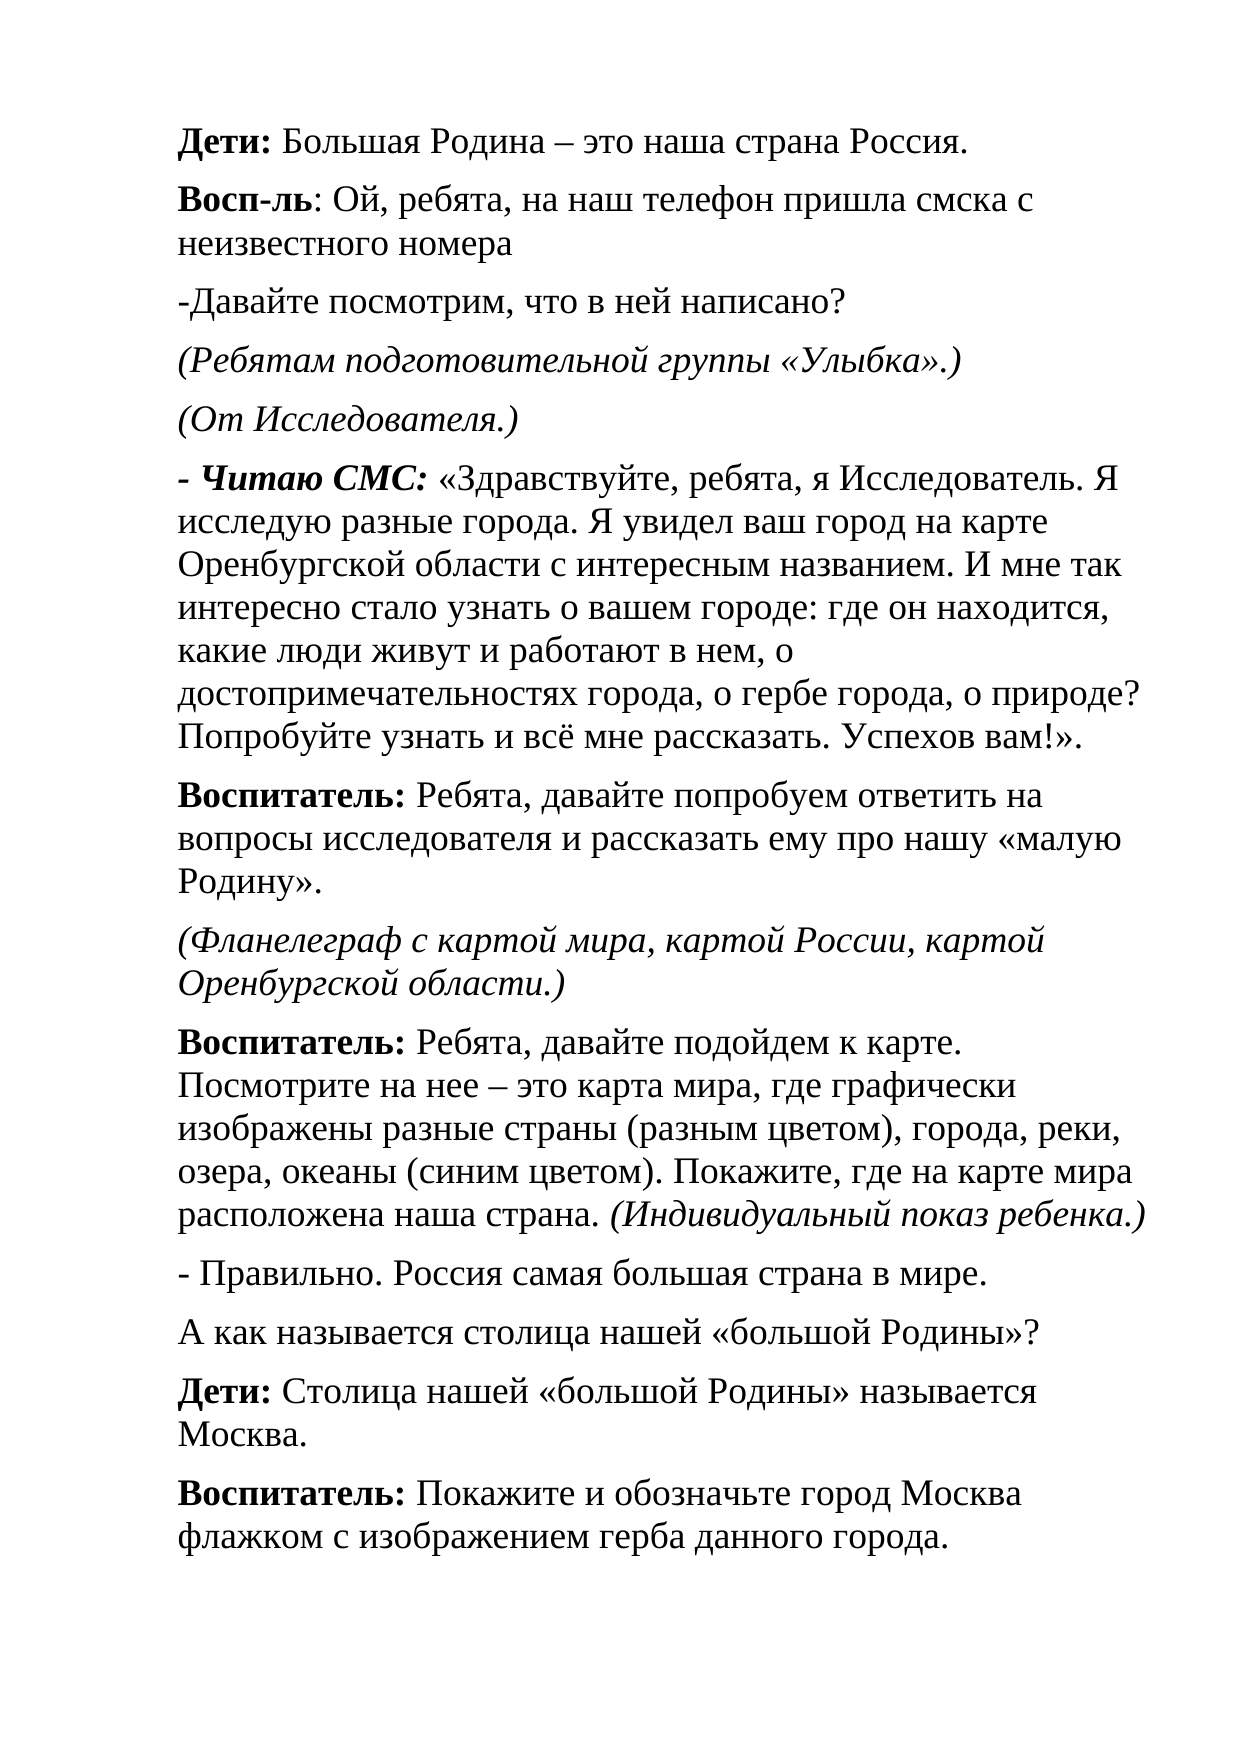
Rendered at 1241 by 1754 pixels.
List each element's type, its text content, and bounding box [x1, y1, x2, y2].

text Воспитатель: Покажите и обозначьте город Москва флажком с изображением герба данного города. [177, 1470, 1152, 1556]
text (От Исследователя.) [177, 396, 1152, 439]
text - Читаю СМС: «Здравствуйте, ребята, я Исследователь. Я исследую разные города. Я увидел ваш город на карте Оренбургской области с интересным названием. И мне так интересно стало узнать о вашем городе: где он находится, какие люди живут и работают в нем, о достопримечательностях города, о гербе города, о природе? Попробуйте узнать и всё мне рассказать. Успехов вам!». [177, 455, 1152, 757]
text (Фланелеграф с картой мира, картой России, картой Оренбургской области.) [177, 917, 1152, 1004]
text Дети: Столица нашей «большой Родины» называется Москва. [177, 1368, 1152, 1454]
text А как называется столица нашей «большой Родины»? [177, 1309, 1152, 1352]
text Воспитатель: Ребята, давайте подойдем к карте. Посмотрите на нее – это карта мира, где графически изображены разные страны (разным цветом), города, реки, озера, океаны (синим цветом). Покажите, где на карте мира расположена наша страна. (Индивидуальный показ ребенка.) [177, 1019, 1152, 1235]
text Восп-ль: Ой, ребята, на наш телефон пришла смска с неизвестного номера [177, 177, 1152, 263]
text - Правильно. Россия самая большая страна в мире. [177, 1251, 1152, 1294]
text Дети: Большая Родина – это наша страна Россия. [177, 118, 1152, 161]
text (Ребятам подготовительной группы «Улыбка».) [177, 337, 1152, 381]
text Воспитатель: Ребята, давайте попробуем ответить на вопросы исследователя и рассказать ему про нашу «малую Родину». [177, 772, 1152, 902]
text -Давайте посмотрим, что в ней написано? [177, 279, 1152, 322]
